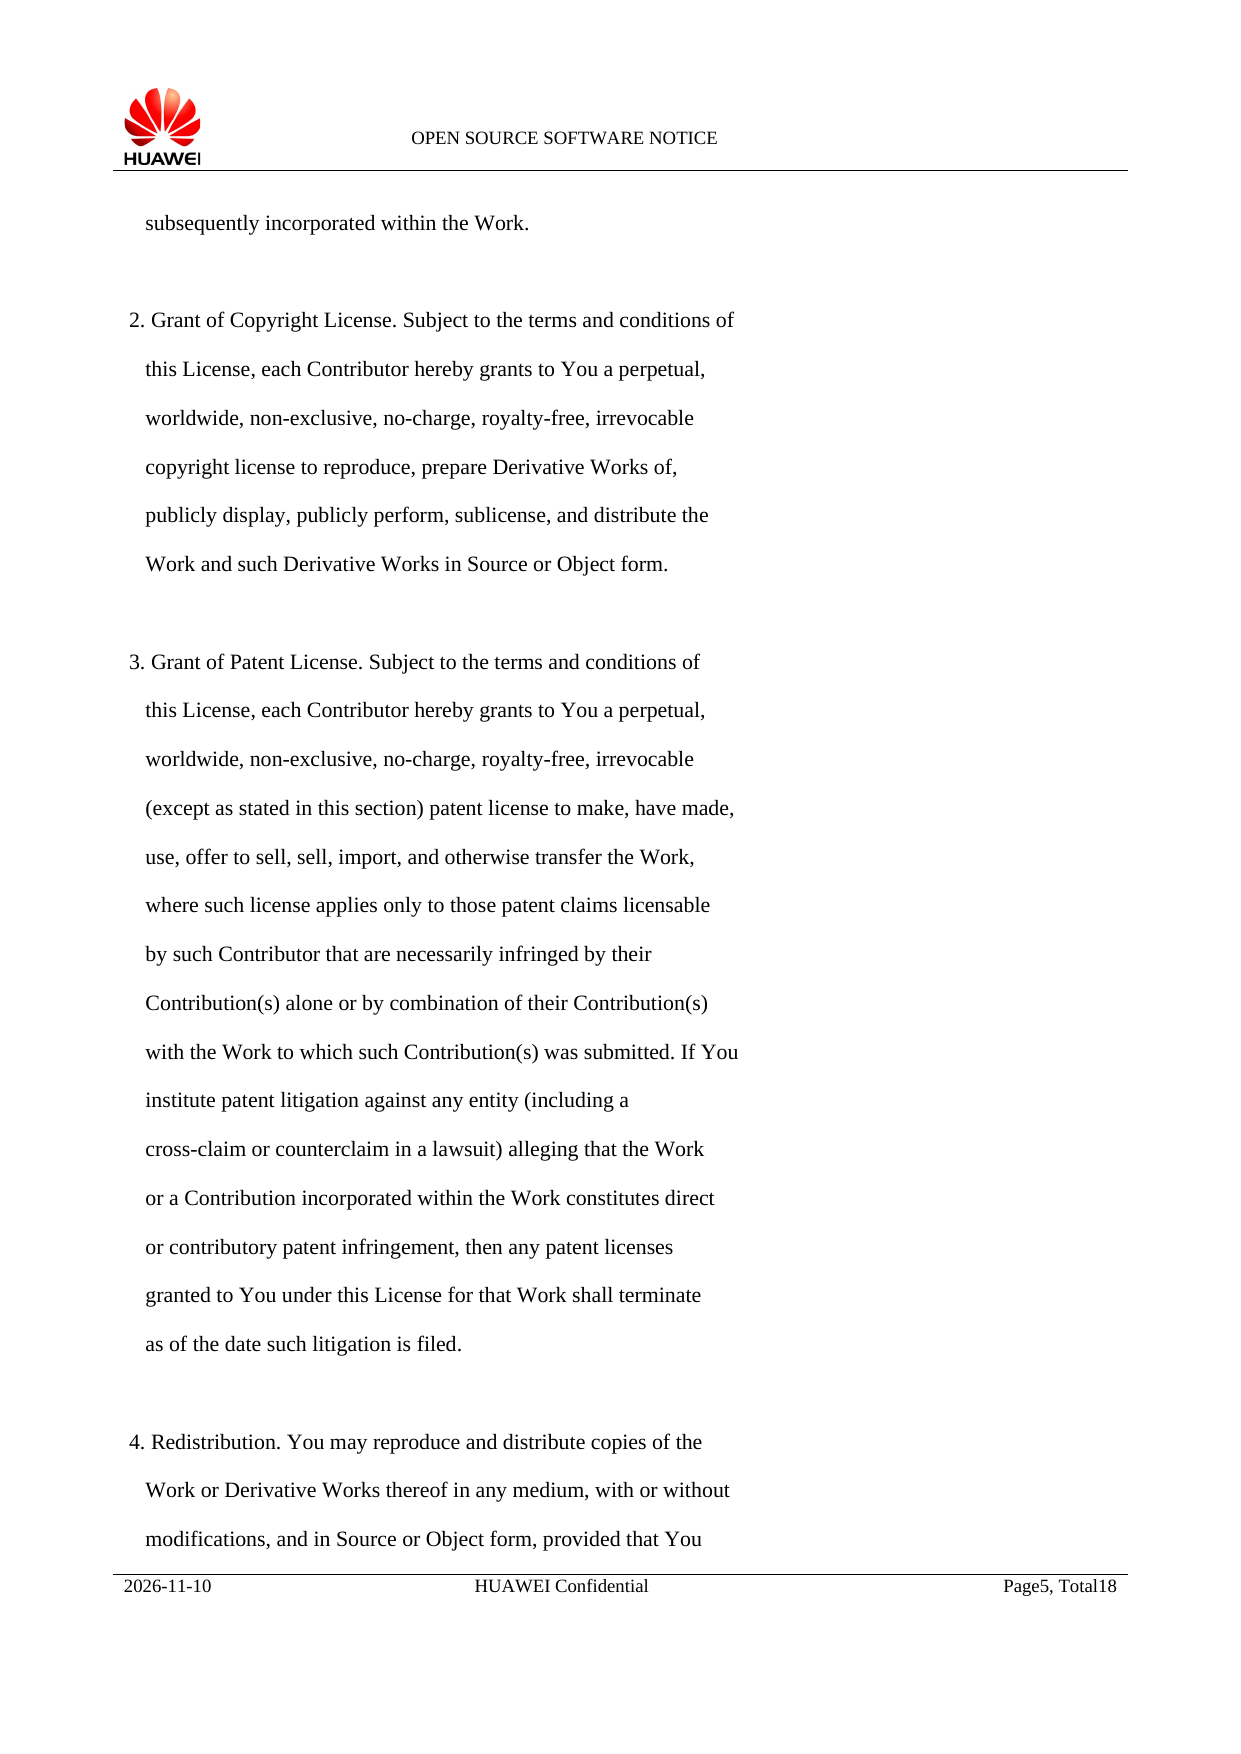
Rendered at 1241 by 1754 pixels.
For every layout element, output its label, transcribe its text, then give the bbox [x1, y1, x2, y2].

picture [124, 88, 201, 165]
